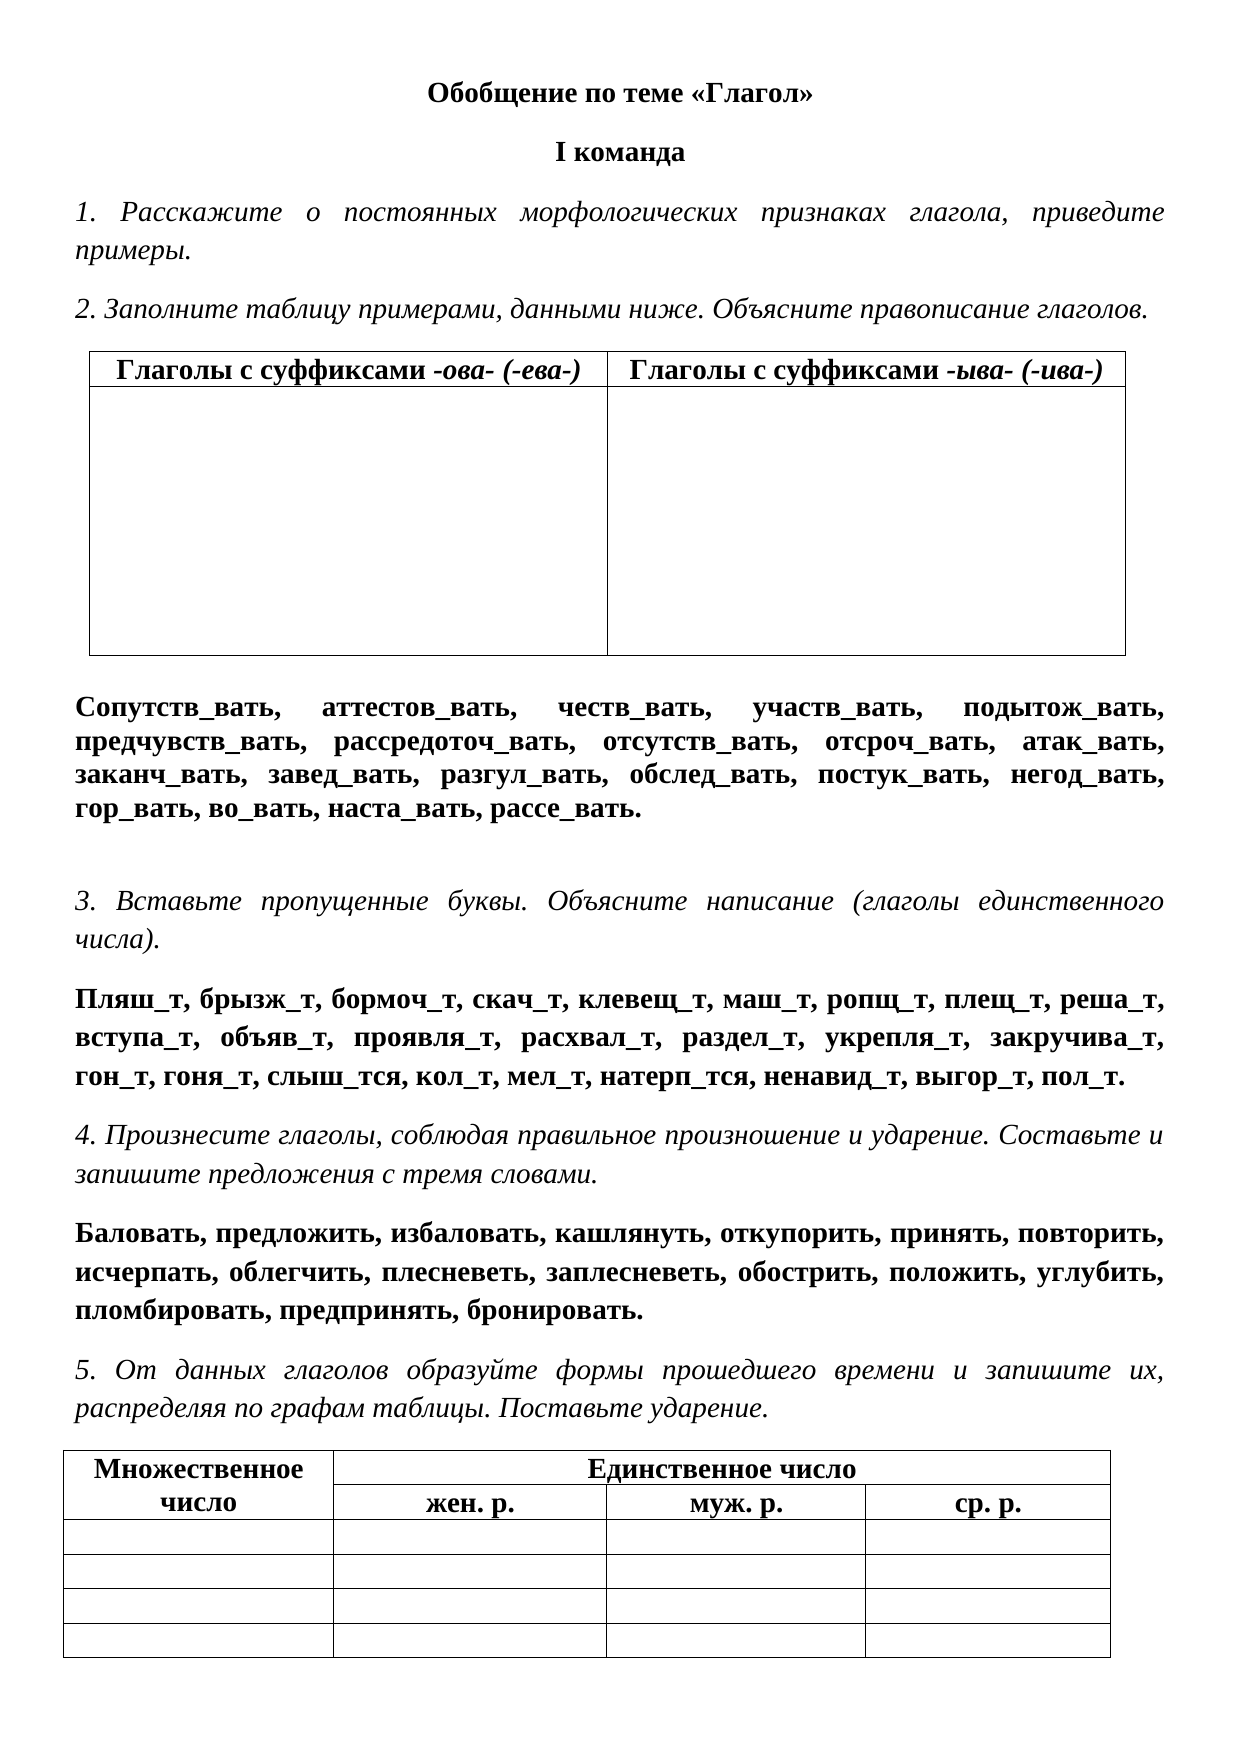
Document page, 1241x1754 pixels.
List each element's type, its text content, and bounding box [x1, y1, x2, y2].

table_cell ср. р. [866, 1485, 1110, 1519]
table_cell [64, 1520, 333, 1553]
table_header Глаголы с суффиксами -ыва- (-ива-) [608, 352, 1125, 386]
text 3. Вставьте пропущенные буквы. Объясните написание (глаголы единственного числа). [75, 883, 1165, 955]
text 4. Произнесите глаголы, соблюдая правильное произношение и ударение. Составьте и запишите предложения с тремя словами. [75, 1117, 1165, 1189]
text 1. Расскажите о постоянных морфологических признаках глагола, приведите примеры. [75, 194, 1165, 266]
table_cell [608, 387, 1125, 655]
table_cell [334, 1624, 606, 1657]
text Сопутств_вать, аттестов_вать, честв_вать, участв_вать, подытож_вать, предчувств_вать, рассредоточ_вать, отсутств_вать, отсроч_вать, атак_вать, заканч_вать, завед_вать, разгул_вать, обслед_вать, постук_вать, негод_вать, гор_вать, во_вать, наста_вать, рассе_вать. [75, 689, 1165, 824]
table_cell жен. р. [334, 1485, 606, 1519]
text Пляш_т, брызж_т, бормоч_т, скач_т, клевещ_т, маш_т, ропщ_т, плещ_т, реша_т, вступа_т, объяв_т, проявля_т, расхвал_т, раздел_т, укрепля_т, закручива_т, гон_т, гоня_т, слыш_тся, кол_т, мел_т, натерп_тся, ненавид_т, выгор_т, пол_т. [75, 981, 1165, 1092]
table_cell [866, 1624, 1110, 1657]
table_cell [866, 1555, 1110, 1588]
table_cell [866, 1589, 1110, 1623]
table_cell [64, 1555, 333, 1588]
table_cell [334, 1520, 606, 1553]
text 2. Заполните таблицу примерами, данными ниже. Объясните правописание глаголов. [75, 292, 1165, 325]
table_cell [607, 1589, 865, 1623]
table_cell [64, 1624, 333, 1657]
text 5. От данных глаголов образуйте формы прошедшего времени и запишите их, распределяя по графам таблицы. Поставьте ударение. [75, 1352, 1165, 1424]
table_cell муж. р. [607, 1485, 865, 1519]
text Баловать, предложить, избаловать, кашлянуть, откупорить, принять, повторить, исчерпать, облегчить, плесневеть, заплесневеть, обострить, положить, углубить, пломбировать, предпринять, бронировать. [75, 1215, 1165, 1326]
table_cell [64, 1589, 333, 1623]
table_cell [866, 1520, 1110, 1553]
table_cell [607, 1520, 865, 1553]
text Обобщение по теме «Глагол» [75, 75, 1165, 108]
table_header Множественное число [64, 1451, 333, 1519]
table_cell [607, 1555, 865, 1588]
table_cell [90, 387, 607, 655]
text I команда [75, 134, 1165, 168]
table_cell [334, 1555, 606, 1588]
table_header Единственное число [334, 1451, 1110, 1484]
table_cell [334, 1589, 606, 1623]
table_header Глаголы с суффиксами -ова- (-ева-) [90, 352, 607, 386]
table_cell [607, 1624, 865, 1657]
